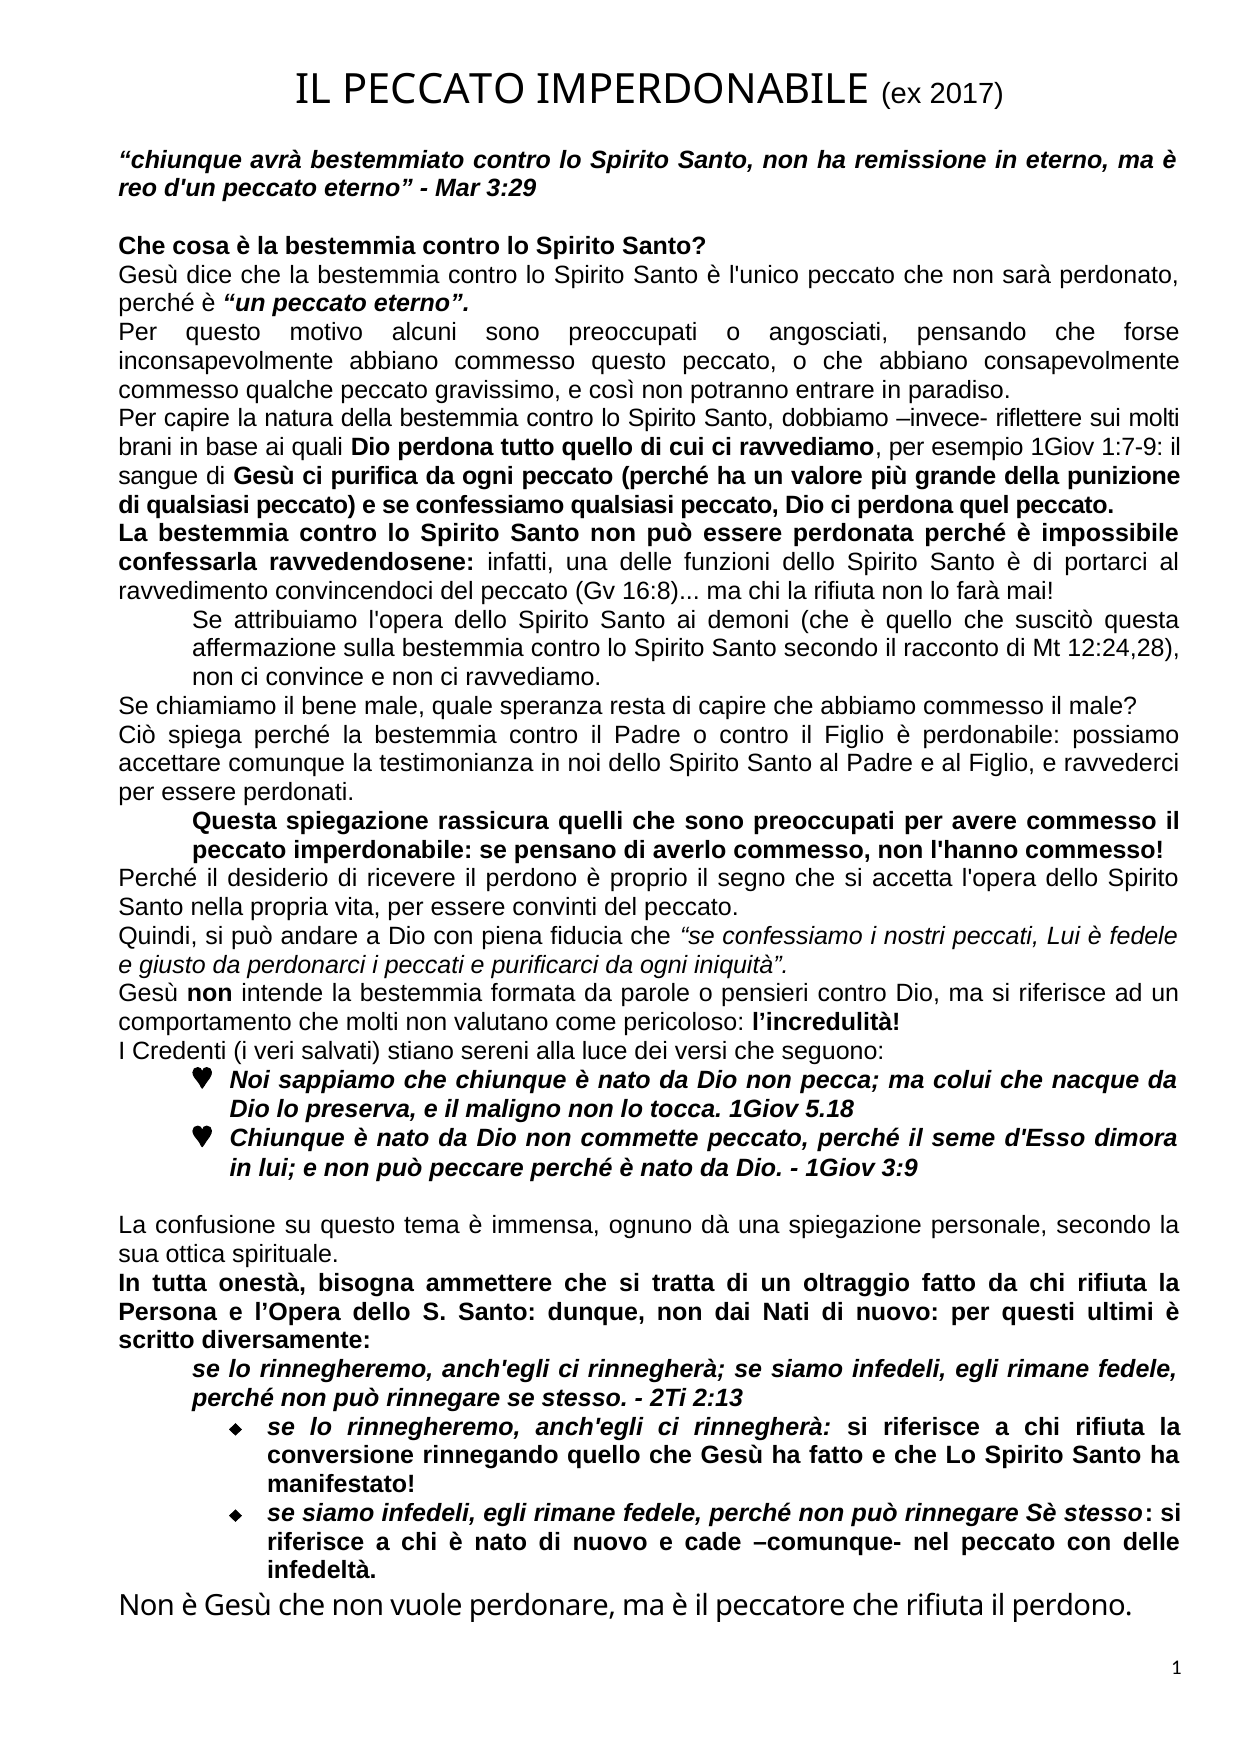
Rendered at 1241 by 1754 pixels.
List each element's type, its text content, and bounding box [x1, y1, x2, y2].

list Noi sappiamo che chiunque è nato da Dio non pecca; ma colui che nacque da Dio lo preserva, e il maligno non lo tocca. 1Giov 5.18 [192, 1064, 1181, 1123]
text Quindi, si può andare a Dio con piena fiducia che “se confessiamo i nostri peccati, Lui è fedele e giusto da perdonarci i peccati e purificarci da ogni iniquità”. [118, 921, 1181, 978]
list se siamo infedeli, egli rimane fedele, perché non può rinnegare Sè stesso: si riferisce a chi è nato di nuovo e cade –comunque- nel peccato con delle infedeltà. [229, 1498, 1181, 1584]
text Ciò spiega perché la bestemmia contro il Padre o contro il Figlio è perdonabile: possiamo accettare comunque la testimonianza in noi dello Spirito Santo al Padre e al Figlio, e ravvederci per essere perdonati. [118, 719, 1181, 806]
text Gesù non intende la bestemmia formata da parole o pensieri contro Dio, ma si riferisce ad un comportamento che molti non valutano come pericoloso: l’incredulità! [118, 978, 1181, 1036]
list se lo rinnegheremo, anch'egli ci rinnegherà: si riferisce a chi rifiuta la conversione rinnegando quello che Gesù ha fatto e che Lo Spirito Santo ha manifestato! [229, 1412, 1181, 1498]
text “chiunque avrà bestemmiato contro lo Spirito Santo, non ha remissione in eterno, ma è reo d'un peccato eterno” - Mar 3:29 [118, 144, 1181, 202]
text Per capire la natura della bestemmia contro lo Spirito Santo, dobbiamo –invece- riflettere sui molti brani in base ai quali Dio perdona tutto quello di cui ci ravvediamo, per esempio 1Giov 1:7-9: il sangue di Gesù ci purifica da ogni peccato (perché ha un valore più grande della punizione di qualsiasi peccato) e se confessiamo qualsiasi peccato, Dio ci perdona quel peccato. [118, 403, 1181, 518]
text se lo rinnegheremo, anch'egli ci rinnegherà; se siamo infedeli, egli rimane fedele, perché non può rinnegare se stesso. - 2Ti 2:13 [192, 1354, 1181, 1412]
text Che cosa è la bestemmia contro lo Spirito Santo? [118, 231, 1181, 259]
text Gesù dice che la bestemmia contro lo Spirito Santo è l'unico peccato che non sarà perdonato, perché è “un peccato eterno”. [118, 259, 1181, 317]
text Questa spiegazione rassicura quelli che sono preoccupati per avere commesso il peccato imperdonabile: se pensano di averlo commesso, non l'hanno commesso! [192, 806, 1181, 863]
text La bestemmia contro lo Spirito Santo non può essere perdonata perché è impossibile confessarla ravvedendosene: infatti, una delle funzioni dello Spirito Santo è di portarci al ravvedimento convincendoci del peccato (Gv 16:8)... ma chi la rifiuta non lo farà mai! [118, 518, 1181, 604]
text La confusione su questo tema è immensa, ognuno dà una spiegazione personale, secondo la sua ottica spirituale. [118, 1210, 1181, 1268]
text Non è Gesù che non vuole perdonare, ma è il peccatore che rifiuta il perdono. [118, 1584, 1181, 1624]
list Chiunque è nato da Dio non commette peccato, perché il seme d'Esso dimora in lui; e non può peccare perché è nato da Dio. - 1Giov 3:9 [192, 1123, 1181, 1182]
text Se attribuiamo l'opera dello Spirito Santo ai demoni (che è quello che suscitò questa affermazione sulla bestemmia contro lo Spirito Santo secondo il racconto di Mt 12:24,28), non ci convince e non ci ravvediamo. [192, 604, 1181, 691]
text Per questo motivo alcuni sono preoccupati o angosciati, pensando che forse inconsapevolmente abbiano commesso questo peccato, o che abbiano consapevolmente commesso qualche peccato gravissimo, e così non potranno entrare in paradiso. [118, 317, 1181, 403]
text In tutta onestà, bisogna ammettere che si tratta di un oltraggio fatto da chi rifiuta la Persona e l’Opera dello S. Santo: dunque, non dai Nati di nuovo: per questi ultimi è scritto diversamente: [118, 1268, 1181, 1354]
text IL PECCATO IMPERDONABILE (ex 2017) [118, 59, 1181, 116]
text I Credenti (i veri salvati) stiano sereni alla luce dei versi che seguono: [118, 1036, 1181, 1064]
text Se chiamiamo il bene male, quale speranza resta di capire che abbiamo commesso il male? [118, 691, 1181, 719]
text Perché il desiderio di ricevere il perdono è proprio il segno che si accetta l'opera dello Spirito Santo nella propria vita, per essere convinti del peccato. [118, 863, 1181, 921]
